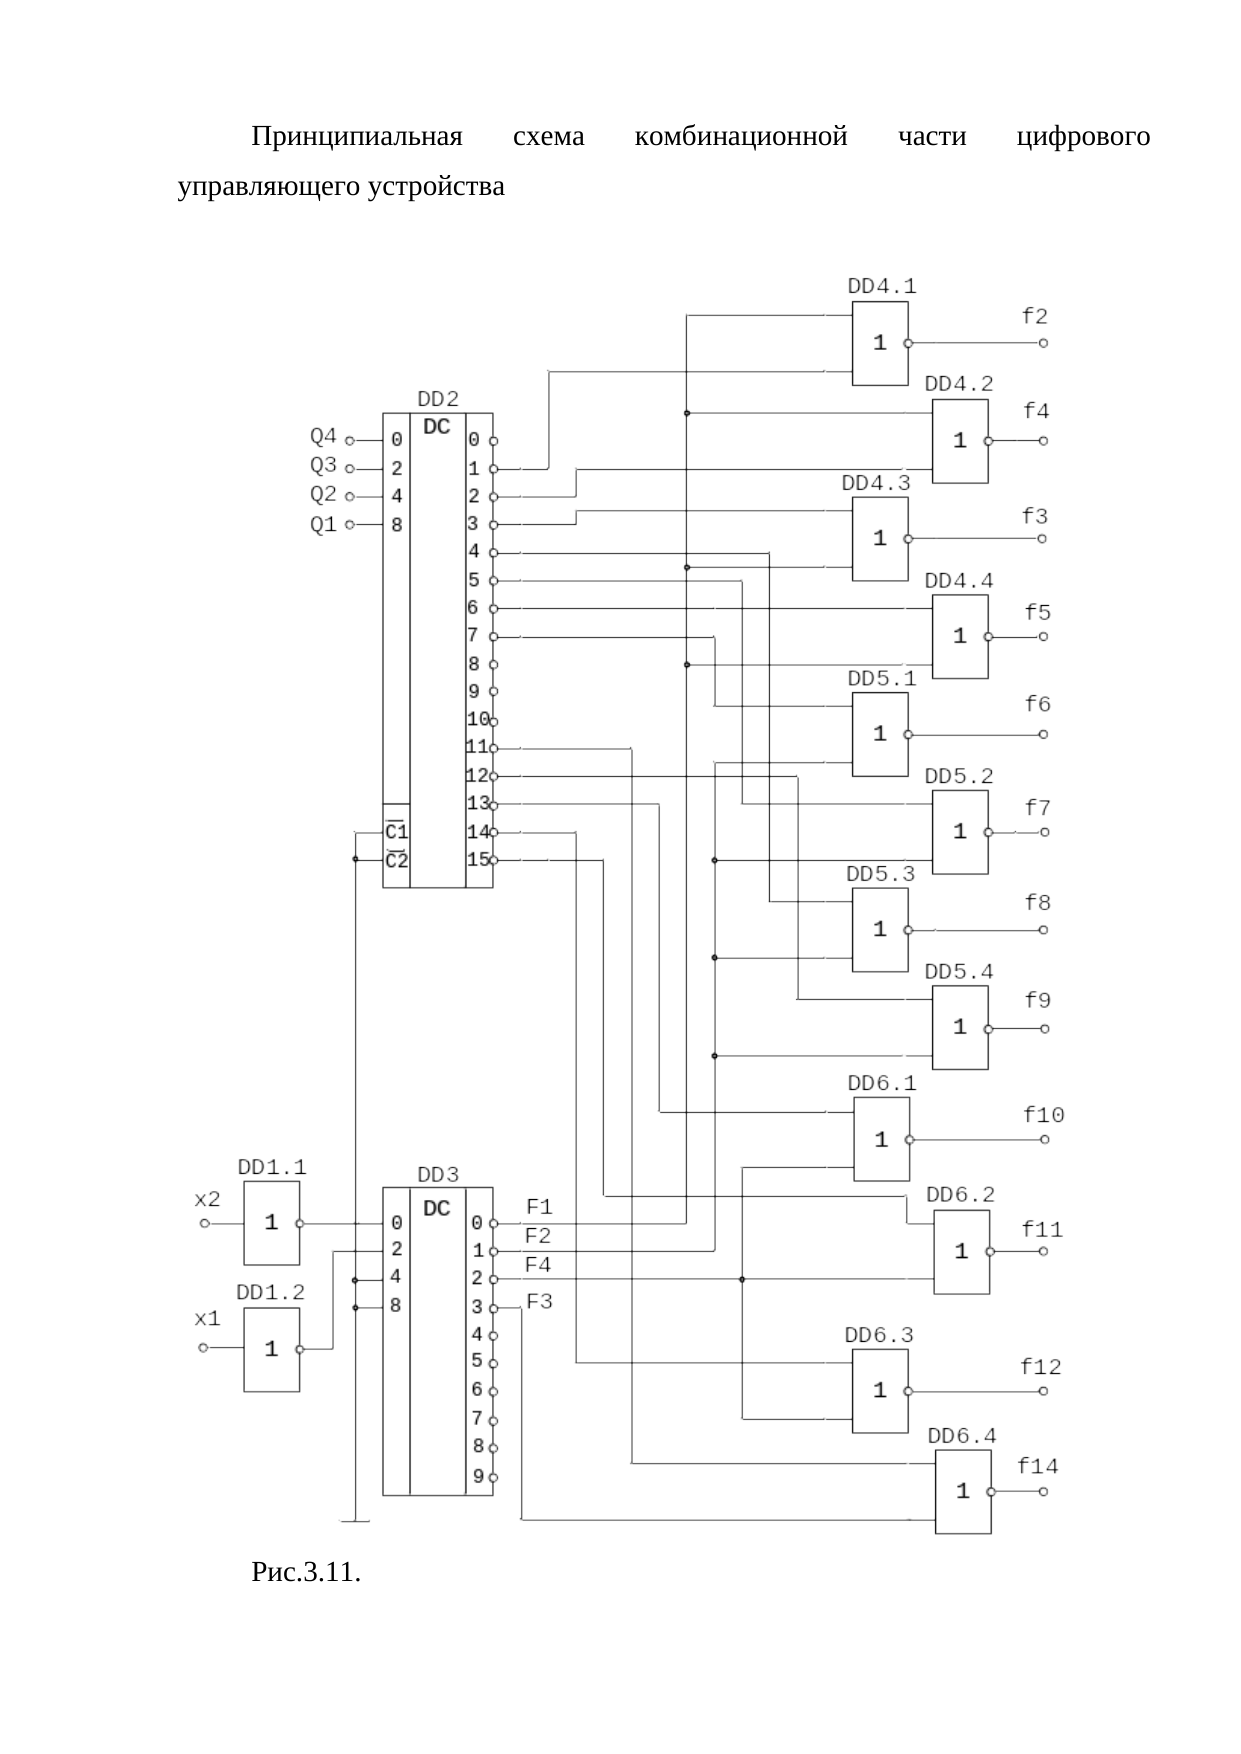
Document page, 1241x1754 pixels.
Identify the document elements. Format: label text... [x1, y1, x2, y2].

text Рис.3.11. [177, 1554, 1152, 1588]
text Принципиальная схема комбинационной части цифрового управляющего устройства [177, 118, 1152, 202]
